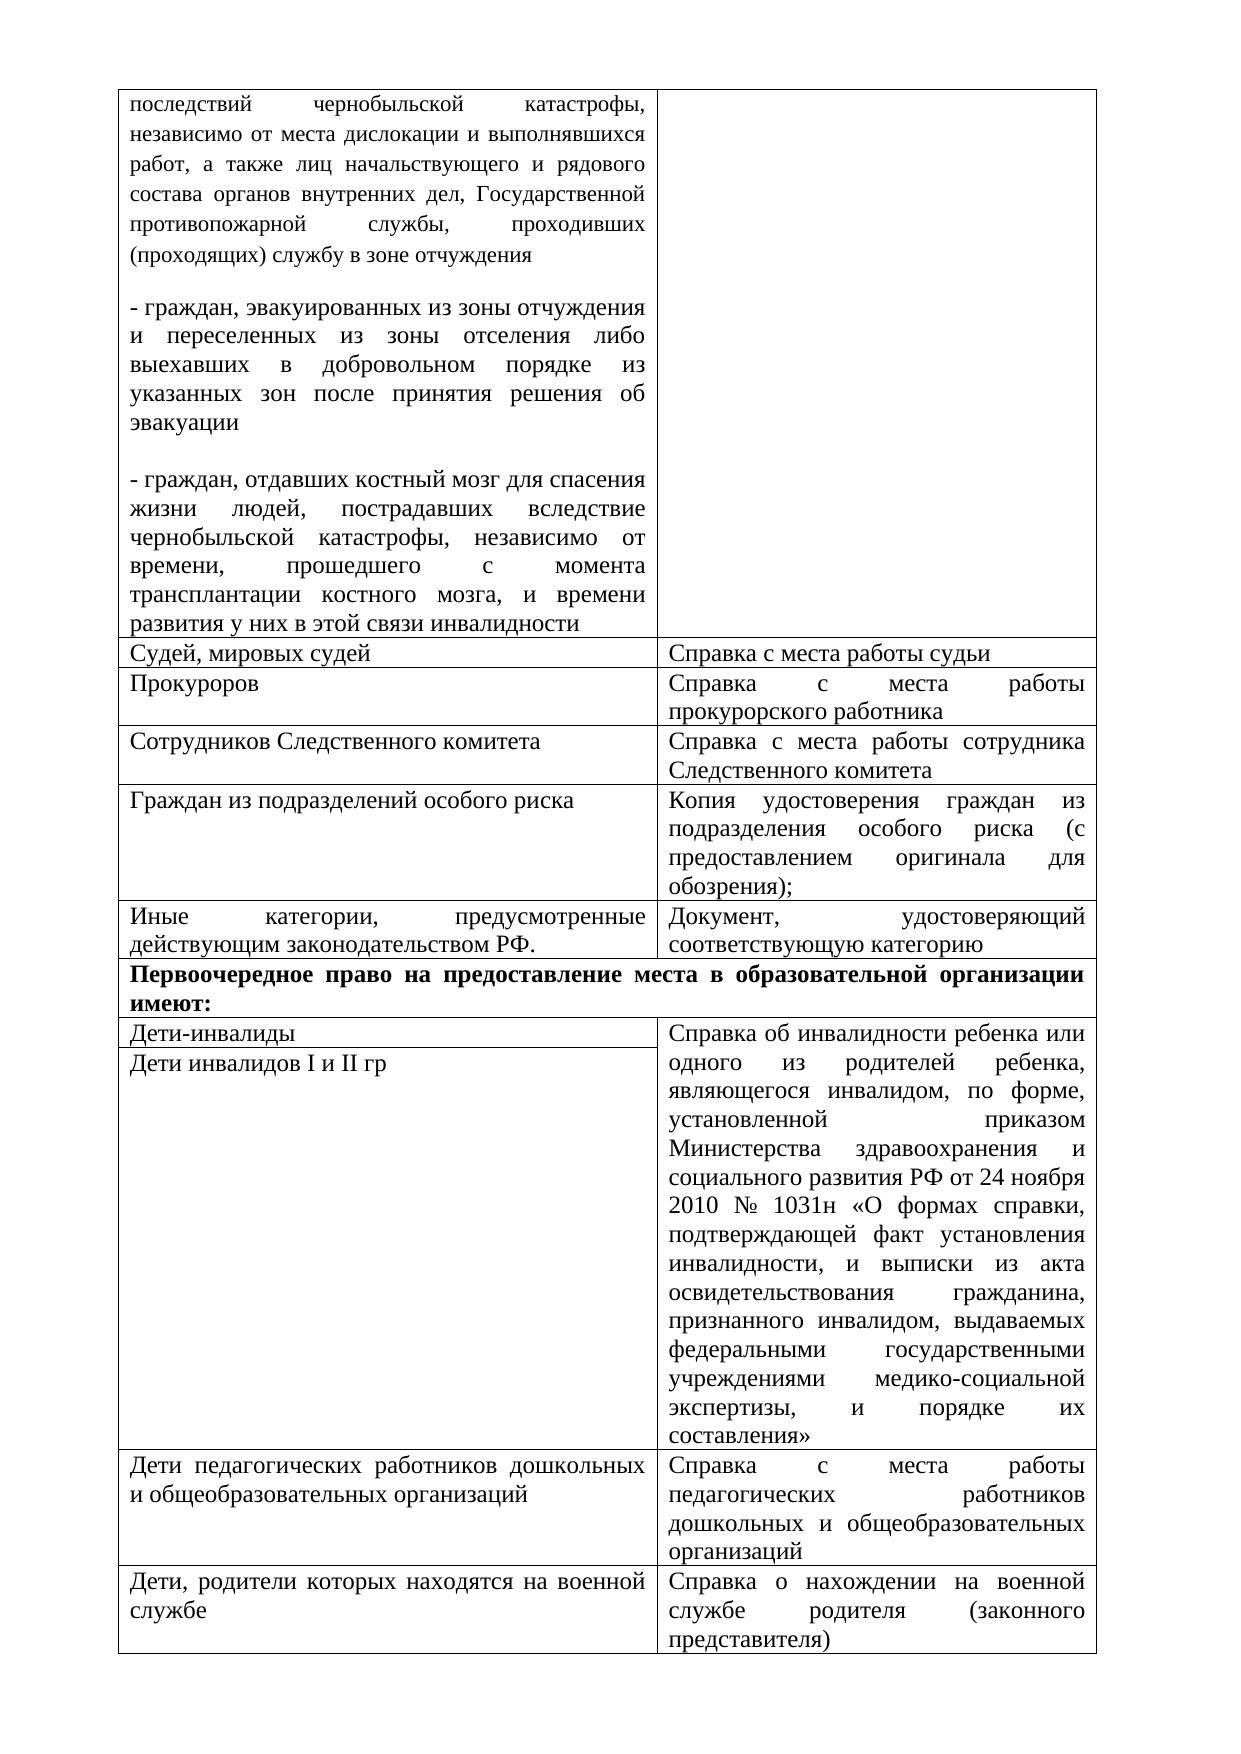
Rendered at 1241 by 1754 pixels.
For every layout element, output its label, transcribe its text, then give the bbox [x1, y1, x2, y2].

table_cell Копия удостоверения граждан из подразделения особого риска (с предоставлением оригинала для обозрения); [658, 785, 1096, 900]
table_cell Справка с места работы сотрудника Следственного комитета [658, 726, 1096, 784]
table_cell Судей, мировых судей [119, 638, 657, 667]
table_cell Первоочередное право на предоставление места в образовательной организации имеют: [119, 959, 1096, 1017]
table_cell Справка о нахождении на военной службе родителя (законного представителя) [658, 1566, 1096, 1652]
table_cell Справка с места работы прокурорского работника [658, 668, 1096, 725]
table_cell Справка об инвалидности ребенка или одного из родителей ребенка, являющегося инвалидом, по форме, установленной приказом Министерства здравоохранения и социального развития РФ от 24 ноября 2010 № 1031н «О формах справки, подтверждающей факт установления инвалидности, и выписки из акта освидетельствования гражданина, признанного инвалидом, выдаваемых федеральными государственными учреждениями медико-социальной экспертизы, и порядке их составления» [658, 1018, 1096, 1449]
table_cell Прокуроров [119, 668, 657, 725]
table_cell Дети, родители которых находятся на военной службе [119, 1566, 657, 1652]
table_cell Иные категории, предусмотренные действующим законодательством РФ. [119, 901, 657, 958]
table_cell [119, 90, 657, 637]
table_cell Дети инвалидов I и II гр [119, 1048, 657, 1449]
table_cell Справка с места работы судьи [658, 638, 1096, 667]
table_cell Дети-инвалиды [119, 1018, 657, 1047]
table_cell Справка с места работы педагогических работников дошкольных и общеобразовательных организаций [658, 1450, 1096, 1565]
table_cell Дети педагогических работников дошкольных и общеобразовательных организаций [119, 1450, 657, 1565]
table_cell Граждан из подразделений особого риска [119, 785, 657, 900]
table_cell Сотрудников Следственного комитета [119, 726, 657, 784]
table_cell Документ, удостоверяющий соответствующую категорию [658, 901, 1096, 958]
